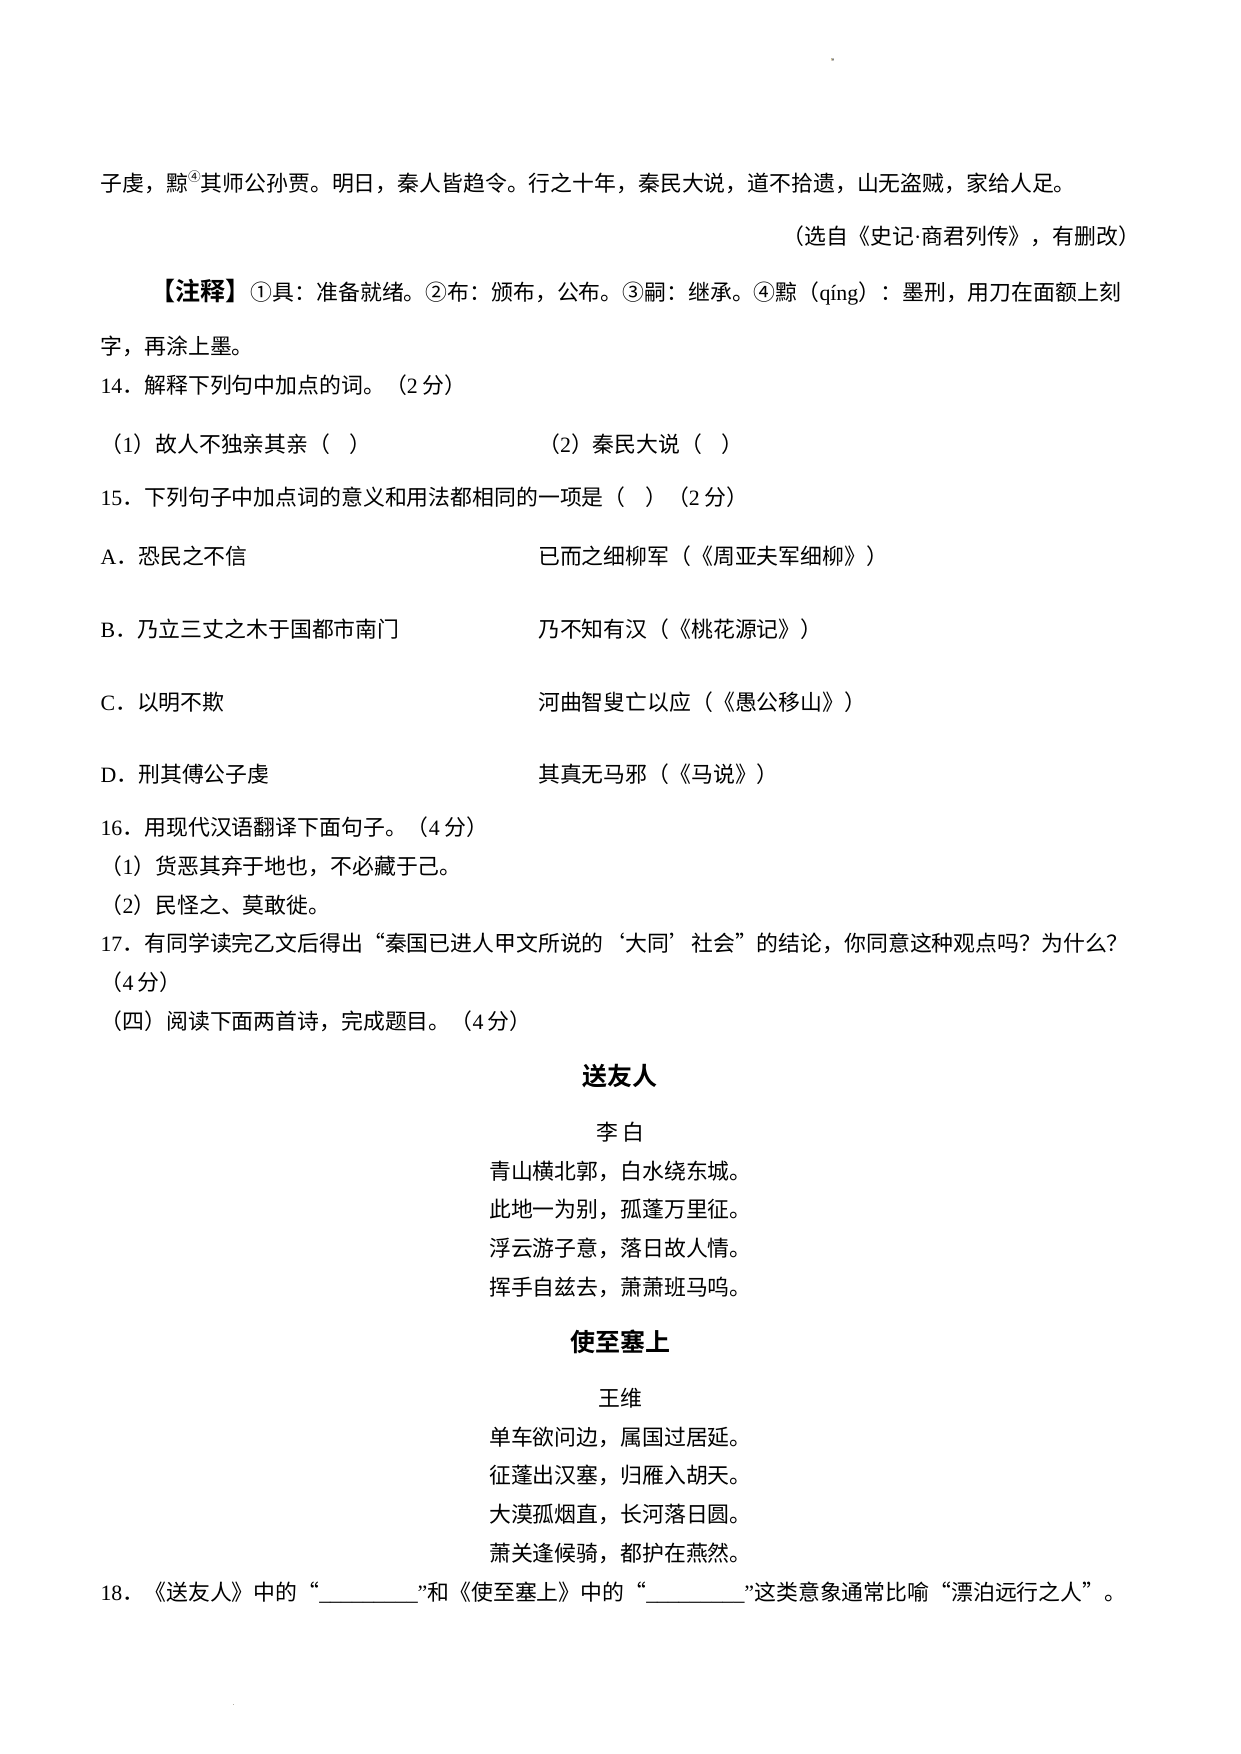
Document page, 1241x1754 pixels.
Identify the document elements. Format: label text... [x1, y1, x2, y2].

text （2）民怪之、莫敢徙。 [100, 887, 1140, 920]
text 浮云游子意，落日故人情。 [100, 1231, 1140, 1263]
text （1）故人不独亲其亲（ ） （2）秦民大说（ ） [100, 406, 1140, 471]
text （四）阅读下面两首诗，完成题目。（4分） [100, 1004, 1140, 1036]
text 15．下列句子中加点词的意义和用法都相同的一项是（ ）（2分） [100, 479, 1140, 512]
text D．刑其傅公子虔 其真无马邪（《马说》） [100, 737, 1140, 802]
text 单车欲问边，属国过居延。 [100, 1419, 1140, 1452]
text 此地一为别，孤蓬万里征。 [100, 1192, 1140, 1224]
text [100, 1574, 1140, 1607]
text 【注释】①具：准备就绪。②布：颁布，公布。③嗣：继承。④黥（qíng）：墨刑，用刀在面额上刻字，再涂上墨。 [100, 257, 1140, 361]
text 送友人 [100, 1042, 1140, 1107]
text （1）货恶其弃于地也，不必藏于己。 [100, 848, 1140, 881]
text 萧关逢候骑，都护在燕然。 [100, 1536, 1140, 1568]
text 17．有同学读完乙文后得出“秦国已进人甲文所说的‘大同’社会”的结论，你同意这种观点吗？为什么？（4分） [100, 926, 1140, 997]
text （选自《史记·商君列传》，有删改） [100, 219, 1140, 251]
text 14．解释下列句中加点的词。（2分） [100, 368, 1140, 400]
text A．恐民之不信 已而之细柳军（《周亚夫军细柳》） [100, 518, 1140, 583]
text 王维 [100, 1381, 1140, 1413]
text B．乃立三丈之木于国都市南门 乃不知有汉（《桃花源记》） [100, 591, 1140, 656]
text 大漠孤烟直，长河落日圆。 [100, 1497, 1140, 1529]
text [100, 146, 1140, 211]
text 使至塞上 [100, 1308, 1140, 1373]
text 李 白 [100, 1114, 1140, 1147]
text 16．用现代汉语翻译下面句子。（4分） [100, 810, 1140, 842]
text 挥手自兹去，萧萧班马呜。 [100, 1269, 1140, 1302]
text 青山横北郭，白水绕东城。 [100, 1153, 1140, 1186]
text 征蓬出汉塞，归雁入胡天。 [100, 1458, 1140, 1491]
text C．以明不欺 河曲智叟亡以应（《愚公移山》） [100, 664, 1140, 729]
